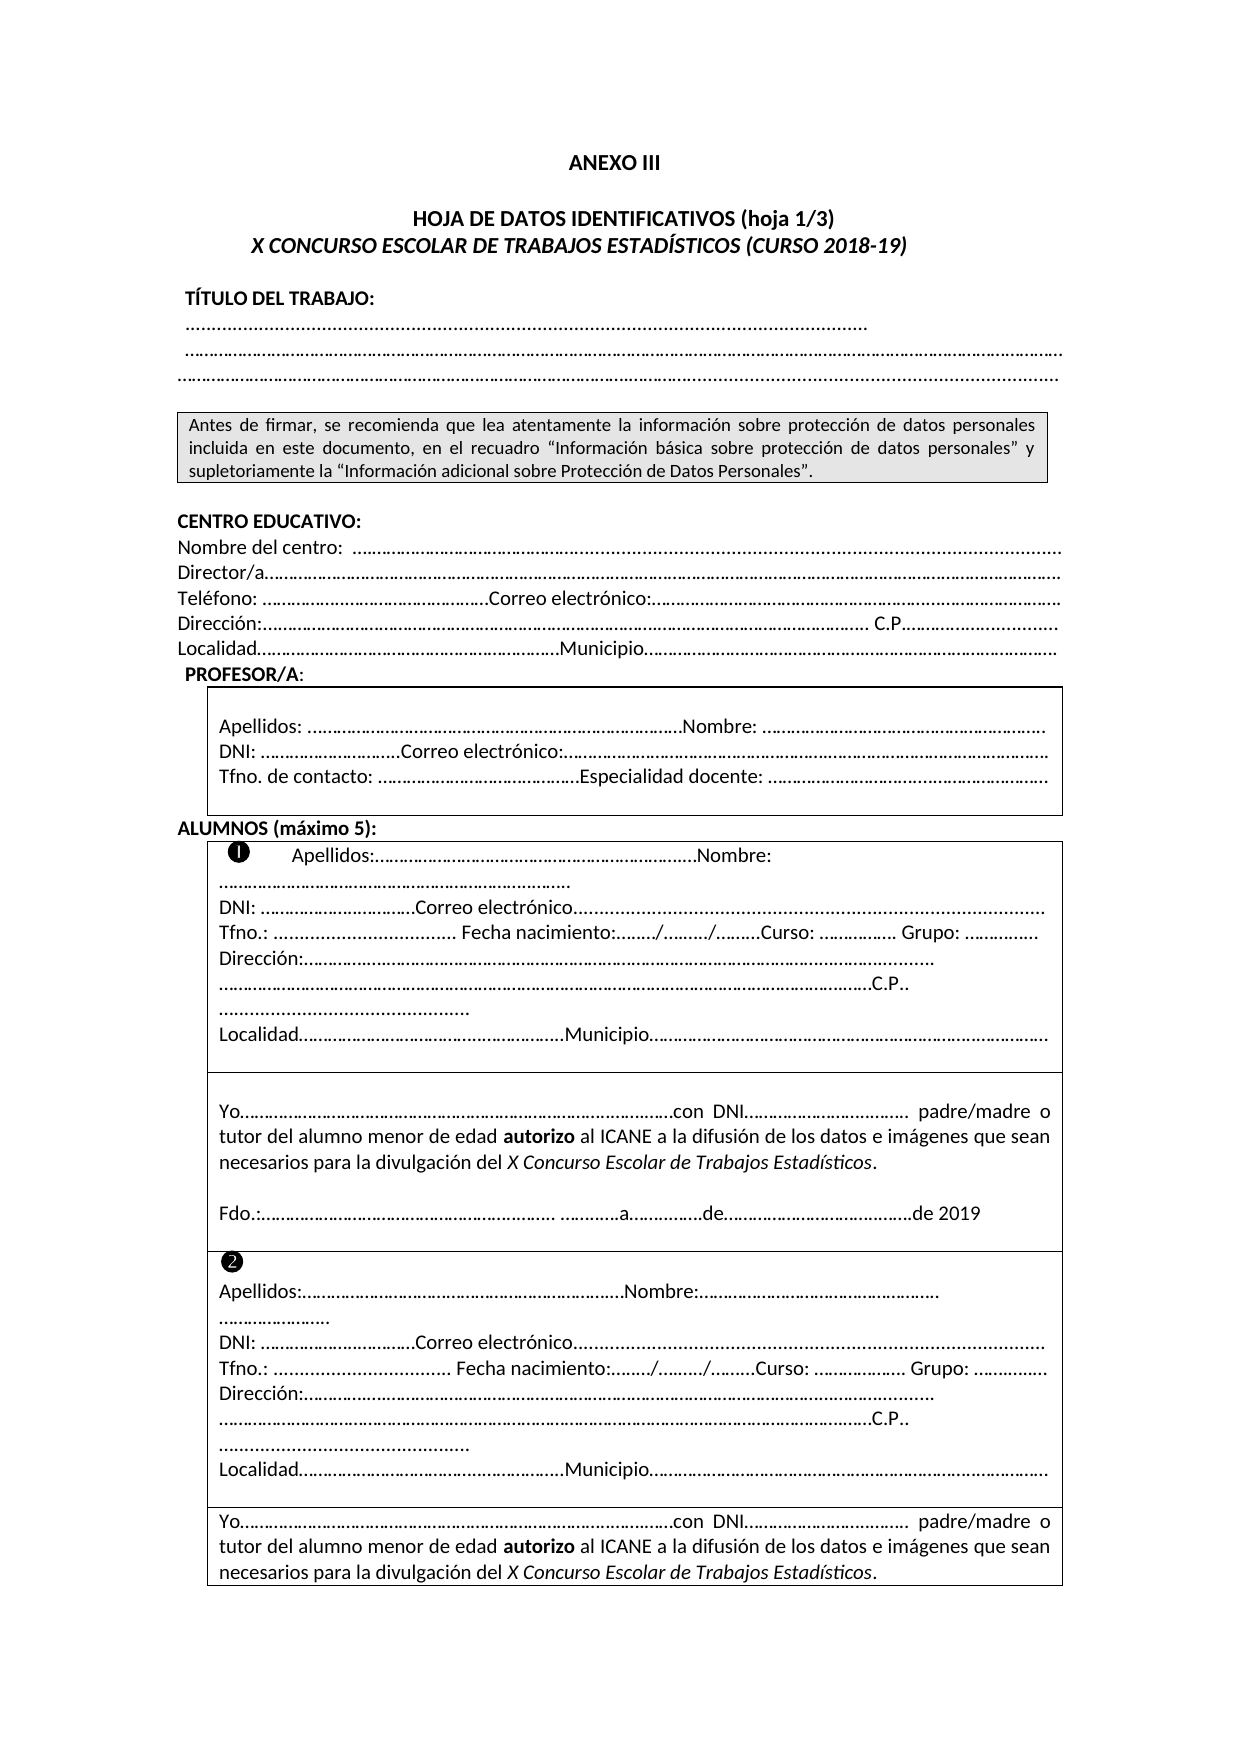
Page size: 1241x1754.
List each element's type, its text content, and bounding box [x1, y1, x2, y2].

text ………………………………………………………………………………………………………………………………………………………………… [185, 336, 1063, 361]
text ………………………………………………………………………………….…………....................................................................... [177, 361, 1063, 387]
table_header Apellidos: ...…………………………………………………………………Nombre: ………………………………………………….. DNI: ………………………..Correo electrónico:……………………………………………….………………………………………. Tfno. de contacto: ……………………………………Especialidad docente: …………………………....…………………… [208, 688, 1062, 814]
text Dirección:...…………………………………………………………………….…………………………………….. C.P.………...…............... [177, 610, 1063, 636]
text ANEXO III [166, 148, 1063, 176]
table_header Antes de firmar, se recomienda que lea atentamente la información sobre protección de datos personales incluida en este documento, en el recuadro “Información básica sobre protección de datos personales” y supletoriamente la “Información adicional sobre Protección de Datos Personales”. [178, 413, 1047, 482]
text Teléfono: ……………..…………………………Correo electrónico:…………………………………………………...……………………. [177, 585, 1063, 610]
text PROFESOR/A: [185, 661, 1063, 686]
text X CONCURSO ESCOLAR DE TRABAJOS ESTADÍSTICOS (CURSO 2018-19) [185, 232, 1063, 260]
text ALUMNOS (máximo 5): [177, 816, 1063, 841]
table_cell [208, 1508, 1062, 1584]
text HOJA DE DATOS IDENTIFICATIVOS (hoja 1/3) [185, 204, 1063, 232]
text CENTRO EDUCATIVO: [177, 508, 1063, 534]
text Nombre del centro: ….……………………………………............................................................................................. [177, 534, 1063, 559]
text TÍTULO DEL TRABAJO: .................................................................................................................................. [185, 285, 1063, 336]
text Localidad………………………………………………………Municipio……………………………………….…………………………………. [177, 636, 1063, 661]
table_header Apellidos:……………………………………………………….…Nombre:………………………………………………………..…….. DNI: ………………..…………Correo electrónico.......................................................................................... Tfno.: ................................... Fecha nacimiento:…..…/….…../……...Curso: ……………. Grupo: ………...… Dirección:………….….………………………………………………………………………………...………...........………………………………………………………………………………………………………………….……C.P..…............................................. Localidad………………………………..……………..Municipio…………………………………………………………..…………… [208, 842, 1062, 1072]
text Director/a…………………………………………………………………………………………………………………………………………………. [177, 559, 1063, 585]
table_cell Apellidos:……………………………………………………….…Nombre:…………………………………………..………………….. DNI: ………………..…………Correo electrónico.......................................................................................... Tfno.: .................................. Fecha nacimiento:…..…/….…../……...Curso: ………………. Grupo: …….…..… Dirección:………….….………………………………………………………………………………...………...........………………………………………………………………………………………………………………….……C.P..…............................................. Localidad………………………………..……………..Municipio…………………………………………………………..…………… [208, 1252, 1062, 1507]
